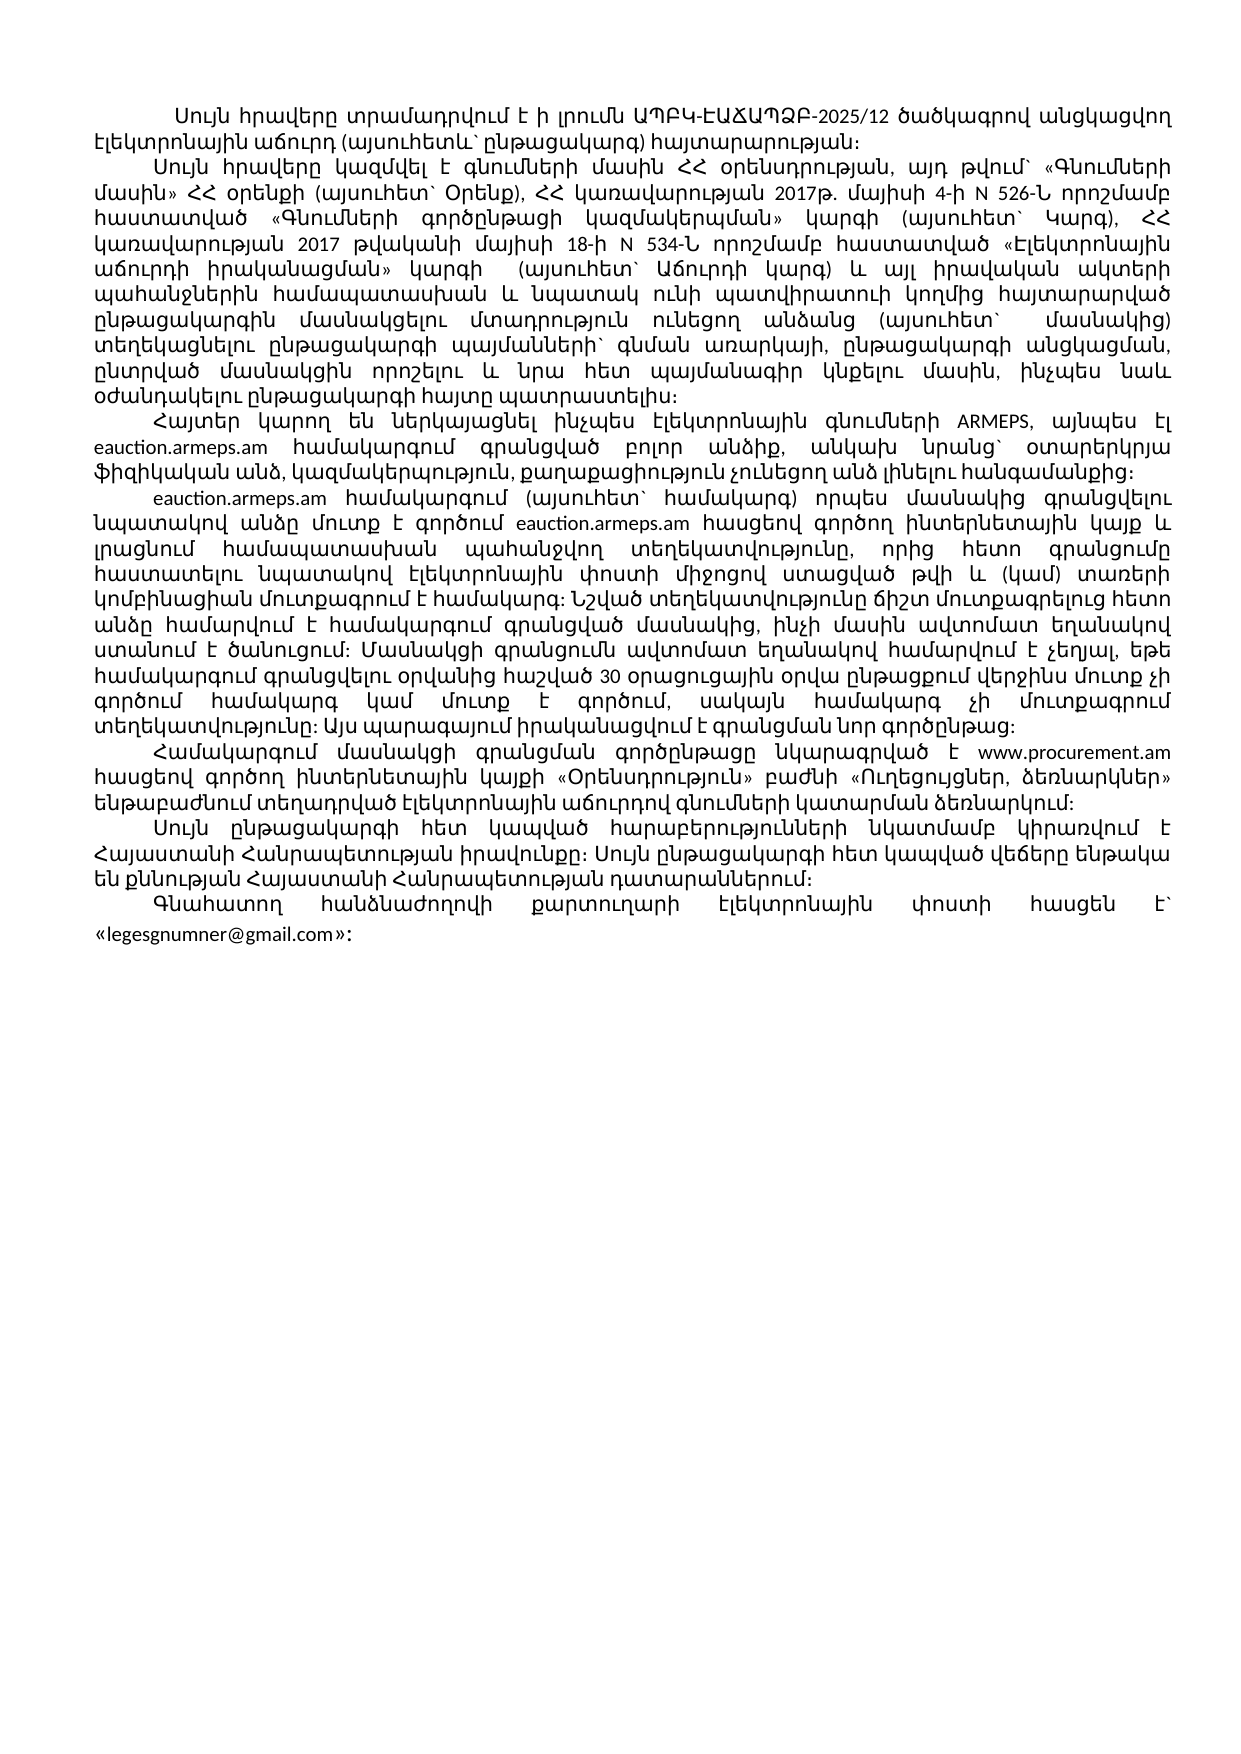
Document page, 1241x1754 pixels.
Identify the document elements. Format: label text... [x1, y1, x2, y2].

text Սույն ընթացակարգի հետ կապված հարաբերությունների նկատմամբ կիրառվում է Հայաստանի Հանրապետության իրավունքը։ Սույն ընթացակարգի հետ կապված վեճերը ենթակա են քննության Հայաստանի Հանրապետության դատարաններում։ [94, 815, 1171, 892]
text Գնահատող հանձնաժողովի քարտուղարի էլեկտրոնային փոստի հասցեն է` «legesgnumner@gmail.com»: [94, 892, 1171, 948]
text Հայտեր կարող են ներկայացնել ինչպես էլեկտրոնային գնումների ARMEPS, այնպես էլ eauction.armeps.am համակարգում գրանցված բոլոր անձիք, անկախ նրանց` օտարերկրյա ֆիզիկական անձ, կազմակերպություն, քաղաքացիություն չունեցող անձ լինելու հանգամանքից։ [94, 409, 1171, 485]
text Համակարգում մասնակցի գրանցման գործընթացը նկարագրված է www.procurement.am հասցեով գործող ինտերնետային կայքի «Օրենսդրություն» բաժնի «Ուղեցույցներ, ձեռնարկներ» ենթաբաժնում տեղադրված էլեկտրոնային աճուրդով գնումների կատարման ձեռնարկում: [94, 739, 1171, 815]
text eauction.armeps.am համակարգում (այսուհետ` համակարգ) որպես մասնակից գրանցվելու նպատակով անձը մուտք է գործում eauction.armeps.am հասցեով գործող ինտերնետային կայք և լրացնում համապատասխան պահանջվող տեղեկատվությունը, որից հետո գրանցումը հաստատելու նպատակով էլեկտրոնային փոստի միջոցով ստացված թվի և (կամ) տառերի կոմբինացիան մուտքագրում է համակարգ: Նշված տեղեկատվությունը ճիշտ մուտքագրելուց հետո անձը համարվում է համակարգում գրանցված մասնակից, ինչի մասին ավտոմատ եղանակով ստանում է ծանուցում: Մասնակցի գրանցումն ավտոմատ եղանակով համարվում է չեղյալ, եթե համակարգում գրանցվելու օրվանից հաշված 30 օրացուցային օրվա ընթացքում վերջինս մուտք չի գործում համակարգ կամ մուտք է գործում, սակայն համակարգ չի մուտքագրում տեղեկատվությունը: Այս պարագայում իրականացվում է գրանցման նոր գործընթաց: [94, 485, 1171, 739]
text Սույն հրավերը տրամադրվում է ի լրումն ԱՊԲԿ-ԷԱՃԱՊՁԲ-2025/12 ծածկագրով անցկացվող էլեկտրոնային աճուրդ (այսուհետև` ընթացակարգ) հայտարարության։ [94, 104, 1171, 154]
text Սույն հրավերը կազմվել է գնումների մասին ՀՀ օրենսդրության, այդ թվում` «Գնումների մասին» ՀՀ օրենքի (այսուհետ` Օրենք), ՀՀ կառավարության 2017թ. մայիսի 4-ի N 526-Ն որոշմամբ հաստատված «Գնումների գործընթացի կազմակերպման» կարգի (այսուհետ` Կարգ), ՀՀ կառավարության 2017 թվականի մայիսի 18-ի N 534-Ն որոշմամբ հաստատված «Էլեկտրոնային աճուրդի իրականացման» կարգի (այսուհետ` Աճուրդի կարգ) և այլ իրավական ակտերի պահանջներին համապատասխան և նպատակ ունի պատվիրատուի կողմից հայտարարված ընթացակարգին մասնակցելու մտադրություն ունեցող անձանց (այսուհետ` մասնակից) տեղեկացնելու ընթացակարգի պայմանների` գնման առարկայի, ընթացակարգի անցկացման, ընտրված մասնակցին որոշելու և նրա հետ պայմանագիր կնքելու մասին, ինչպես նաև օժանդակելու ընթացակարգի հայտը պատրաստելիս։ [94, 154, 1171, 409]
